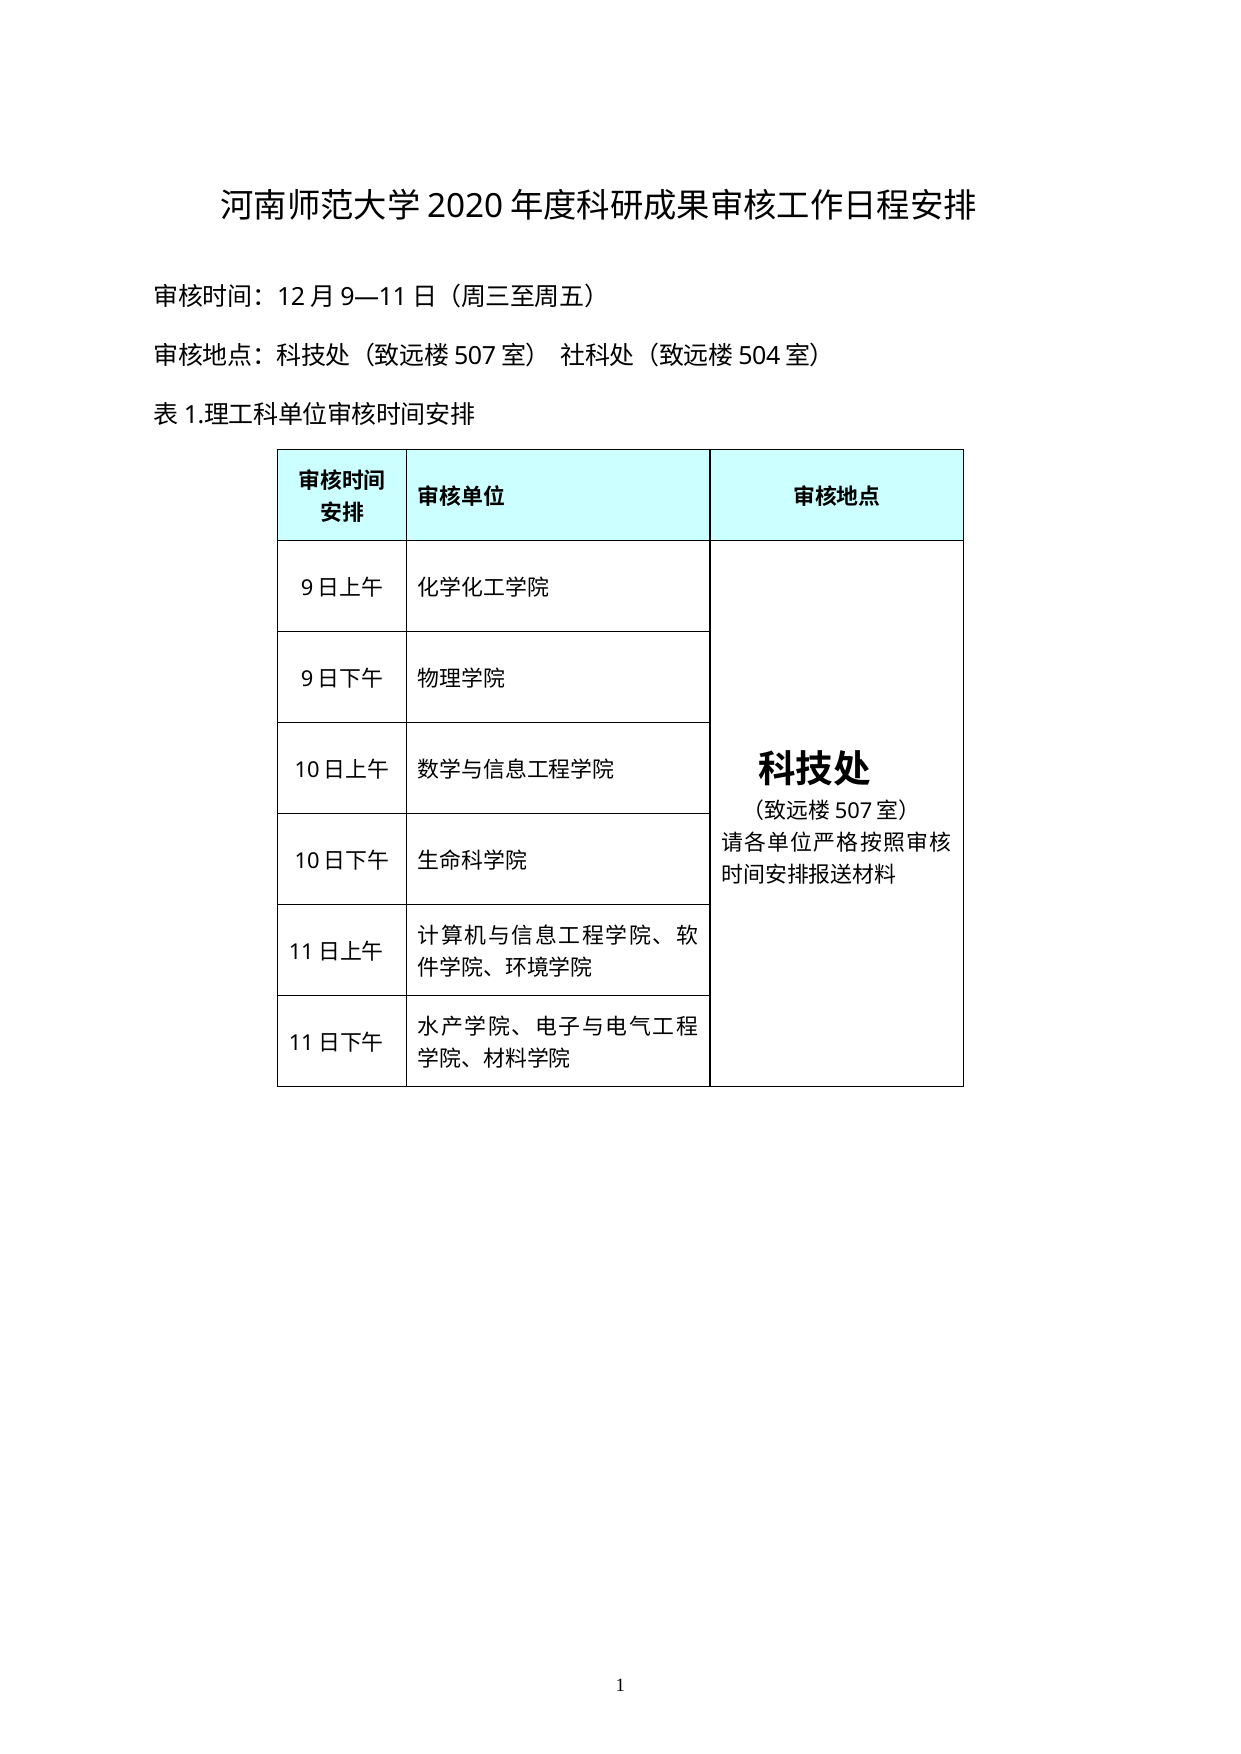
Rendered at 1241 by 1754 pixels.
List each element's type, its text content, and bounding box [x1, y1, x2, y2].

text 审核地点：科技处（致远楼507室） 社科处（致远楼504室） [153, 336, 1087, 372]
table_cell 11日下午 [278, 996, 406, 1086]
text 河南师范大学2020年度科研成果审核工作日程安排 [153, 178, 1087, 227]
table_header 审核时间安排 [278, 450, 406, 540]
table_cell 生命科学院 [407, 814, 709, 904]
table_cell 11日上午 [278, 905, 406, 995]
table_cell 9日上午 [278, 541, 406, 631]
table_cell 10日下午 [278, 814, 406, 904]
table_cell 科技处 （致远楼507室） 请各单位严格按照审核时间安排报送材料 [711, 541, 963, 1086]
table_cell 水产学院、电子与电气工程学院、材料学院 [407, 996, 709, 1086]
table_cell 化学化工学院 [407, 541, 709, 631]
table_cell 10日上午 [278, 723, 406, 813]
text 审核时间：12月9—11日（周三至周五） [153, 276, 1087, 312]
table_cell 计算机与信息工程学院、软件学院、环境学院 [407, 905, 709, 995]
table_cell 9日下午 [278, 632, 406, 722]
table_header 审核地点 [711, 450, 963, 540]
table_cell 物理学院 [407, 632, 709, 722]
table_header 审核单位 [407, 450, 709, 540]
table_cell 数学与信息工程学院 [407, 723, 709, 813]
text 表1.理工科单位审核时间安排 [153, 395, 1087, 431]
